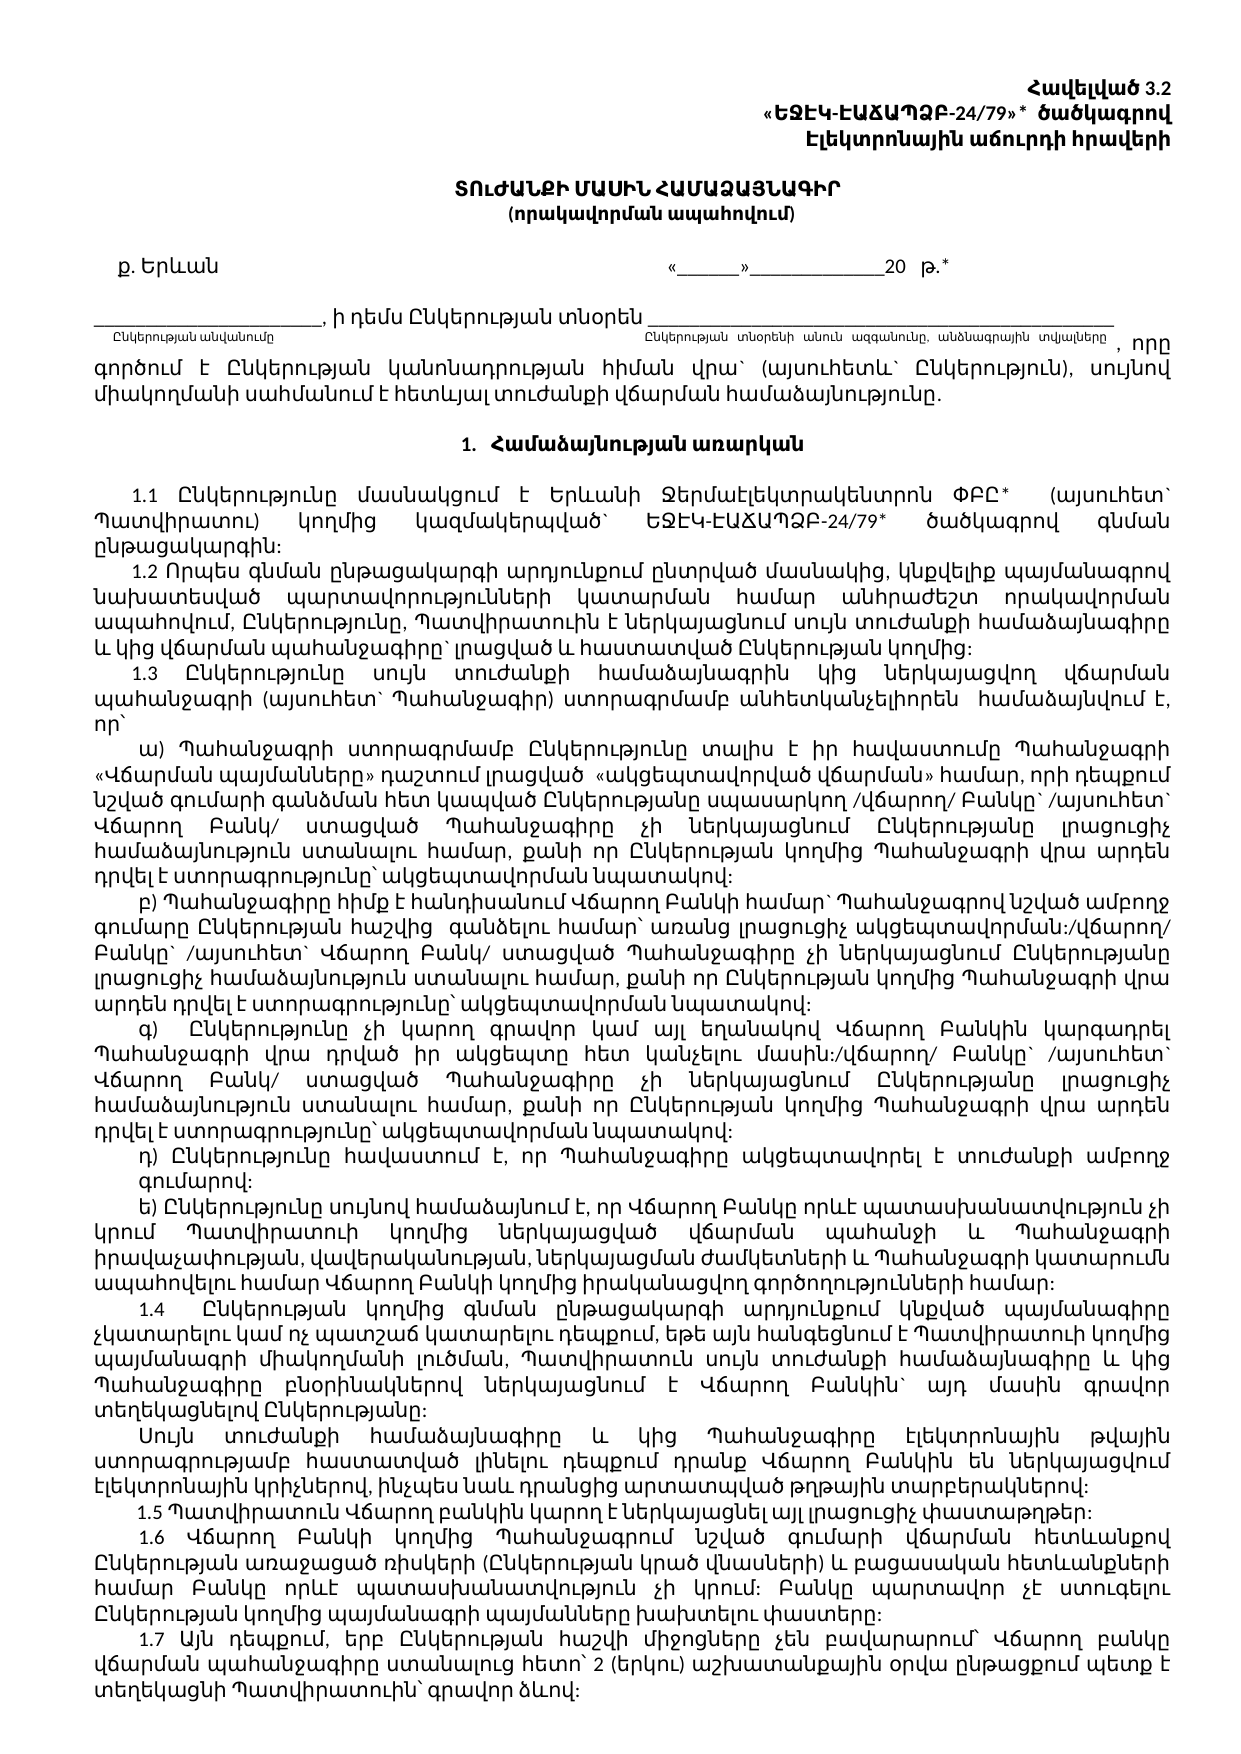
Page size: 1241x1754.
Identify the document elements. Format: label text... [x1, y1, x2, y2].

text 1.5 Պատվիրատուն Վճարող բանկին կարող է ներկայացնել այլ լրացուցիչ փաստաթղթեր: [94, 1499, 1171, 1524]
text Սույն տուժանքի համաձայնագիրը և կից Պահանջագիրը էլեկտրոնային թվային ստորագրությամբ հաստատված լինելու դեպքում դրանք Վճարող Բանկին են ներկայացվում էլեկտրոնային կրիչներով, ինչպես նաև դրանցից արտատպված թղթային տարբերակներով: [94, 1423, 1171, 1499]
text Հավելված 3.2 [94, 75, 1171, 100]
text (որակավորման ապահովում) [94, 202, 1171, 225]
text 1.7 Այն դեպքում, երբ Ընկերության հաշվի միջոցները չեն բավարարում՝ Վճարող բանկը վճարման պահանջագիրը ստանալուց հետո՝ 2 (երկու) աշխատանքային օրվա ընթացքում պետք է տեղեկացնի Պատվիրատուին՝ գրավոր ձևով: [94, 1626, 1171, 1702]
text Էլեկտրոնային աճուրդի հրավերի [94, 126, 1171, 151]
text ______________________, ի դեմս Ընկերության տնօրեն _____________________________________________ [94, 304, 1171, 330]
text 1.4 Ընկերության կողմից գնման ընթացակարգի արդյունքում կնքված պայմանագիրը չկատարելու կամ ոչ պատշաճ կատարելու դեպքում, եթե այն հանգեցնում է Պատվիրատուի կողմից պայմանագրի միակողմանի լուծման, Պատվիրատուն սույն տուժանքի համաձայնագիրը և կից Պահանջագիրը բնօրինակներով ներկայացնում է Վճարող Բանկին` այդ մասին գրավոր տեղեկացնելով Ընկերությանը: [94, 1296, 1171, 1423]
text ե) Ընկերությունը սույնով համաձայնում է, որ Վճարող Բանկը որևէ պատասխանատվություն չի կրում Պատվիրատուի կողմից ներկայացված վճարման պահանջի և Պահանջագրի իրավաչափության, վավերականության, ներկայացման ժամկետների և Պահանջագրի կատարումն ապահովելու համար Վճարող Բանկի կողմից իրականացվող գործողությունների համար: [94, 1194, 1171, 1296]
text 1.6 Վճարող Բանկի կողմից Պահանջագրում նշված գումարի վճարման հետևանքով Ընկերության առաջացած ռիսկերի (Ընկերության կրած վնասների) և բացասական հետևանքների համար Բանկը որևէ պատասխանատվություն չի կրում: Բանկը պարտավոր չէ ստուգելու Ընկերության կողմից պայմանագրի պայմանները խախտելու փաստերը: [94, 1524, 1171, 1626]
text ա) Պահանջագրի ստորագրմամբ Ընկերությունը տալիս է իր հավաստումը Պահանջագրի «Վճարման պայմանները» դաշտում լրացված «ակցեպտավորված վճարման» համար, որի դեպքում նշված գումարի գանձման հետ կապված Ընկերությանը սպասարկող /վճարող/ Բանկը` /այսուհետ` Վճարող Բանկ/ ստացված Պահանջագիրը չի ներկայացնում Ընկերությանը լրացուցիչ համաձայնություն ստանալու համար, քանի որ Ընկերության կողմից Պահանջագրի վրա արդեն դրվել է ստորագրությունը՝ ակցեպտավորման նպատակով: [94, 737, 1171, 889]
text «ԵՋԷԿ-ԷԱՃԱՊՁԲ-24/79»* ծածկագրով [94, 100, 1171, 126]
text 1.3 Ընկերությունը սույն տուժանքի համաձայնագրին կից ներկայացվող վճարման պահանջագրի (այսուհետ` Պահանջագիր) ստորագրմամբ անհետկանչելիորեն համաձայնվում է, որ՝ [94, 660, 1171, 737]
text ՏՈւԺԱՆՔԻ ՄԱՍԻՆ ՀԱՄԱՁԱՅՆԱԳԻՐ [94, 177, 1171, 202]
text 1. Համաձայնության առարկան [94, 432, 1171, 457]
text ք. Երևան «______»_____________20 թ.* [94, 254, 1171, 279]
text բ) Պահանջագիրը հիմք է հանդիսանում Վճարող Բանկի համար` Պահանջագրով նշված ամբողջ գումարը Ընկերության հաշվից գանձելու համար՝ առանց լրացուցիչ ակցեպտավորման:/վճարող/ Բանկը` /այսուհետ` Վճարող Բանկ/ ստացված Պահանջագիրը չի ներկայացնում Ընկերությանը լրացուցիչ համաձայնություն ստանալու համար, քանի որ Ընկերության կողմից Պահանջագրի վրա արդեն դրվել է ստորագրությունը՝ ակցեպտավորման նպատակով: [94, 889, 1171, 1016]
text Ընկերության անվանումը Ընկերության տնօրենի անուն ազգանունը, անձնագրային տվյալները , որը գործում է Ընկերության կանոնադրության հիման վրա` (այսուհետև` Ընկերություն), սույնով միակողմանի սահմանում է հետևյալ տուժանքի վճարման համաձայնությունը. [94, 330, 1171, 406]
text 1.1 Ընկերությունը մասնակցում է Երևանի Ջերմաէլեկտրակենտրոն ՓԲԸ* (այսուհետ` Պատվիրատու) կողմից կազմակերպված` ԵՋԷԿ-ԷԱՃԱՊՁԲ-24/79* ծածկագրով գնման ընթացակարգին: [94, 482, 1171, 559]
text գ) Ընկերությունը չի կարող գրավոր կամ այլ եղանակով Վճարող Բանկին կարգադրել Պահանջագրի վրա դրված իր ակցեպտը հետ կանչելու մասին:/վճարող/ Բանկը` /այսուհետ` Վճարող Բանկ/ ստացված Պահանջագիրը չի ներկայացնում Ընկերությանը լրացուցիչ համաձայնություն ստանալու համար, քանի որ Ընկերության կողմից Պահանջագրի վրա արդեն դրվել է ստորագրությունը՝ ակցեպտավորման նպատակով: [94, 1016, 1171, 1143]
text դ) Ընկերությունը հավաստում է, որ Պահանջագիրը ակցեպտավորել է տուժանքի ամբողջ գումարով: [138, 1143, 1171, 1194]
text 1.2 Որպես գնման ընթացակարգի արդյունքում ընտրված մասնակից, կնքվելիք պայմանագրով նախատեսված պարտավորությունների կատարման համար անհրաժեշտ որակավորման ապահովում, Ընկերությունը, Պատվիրատուին է ներկայացնում սույն տուժանքի համաձայնագիրը և կից վճարման պահանջագիրը` լրացված և հաստատված Ընկերության կողմից: [94, 559, 1171, 660]
